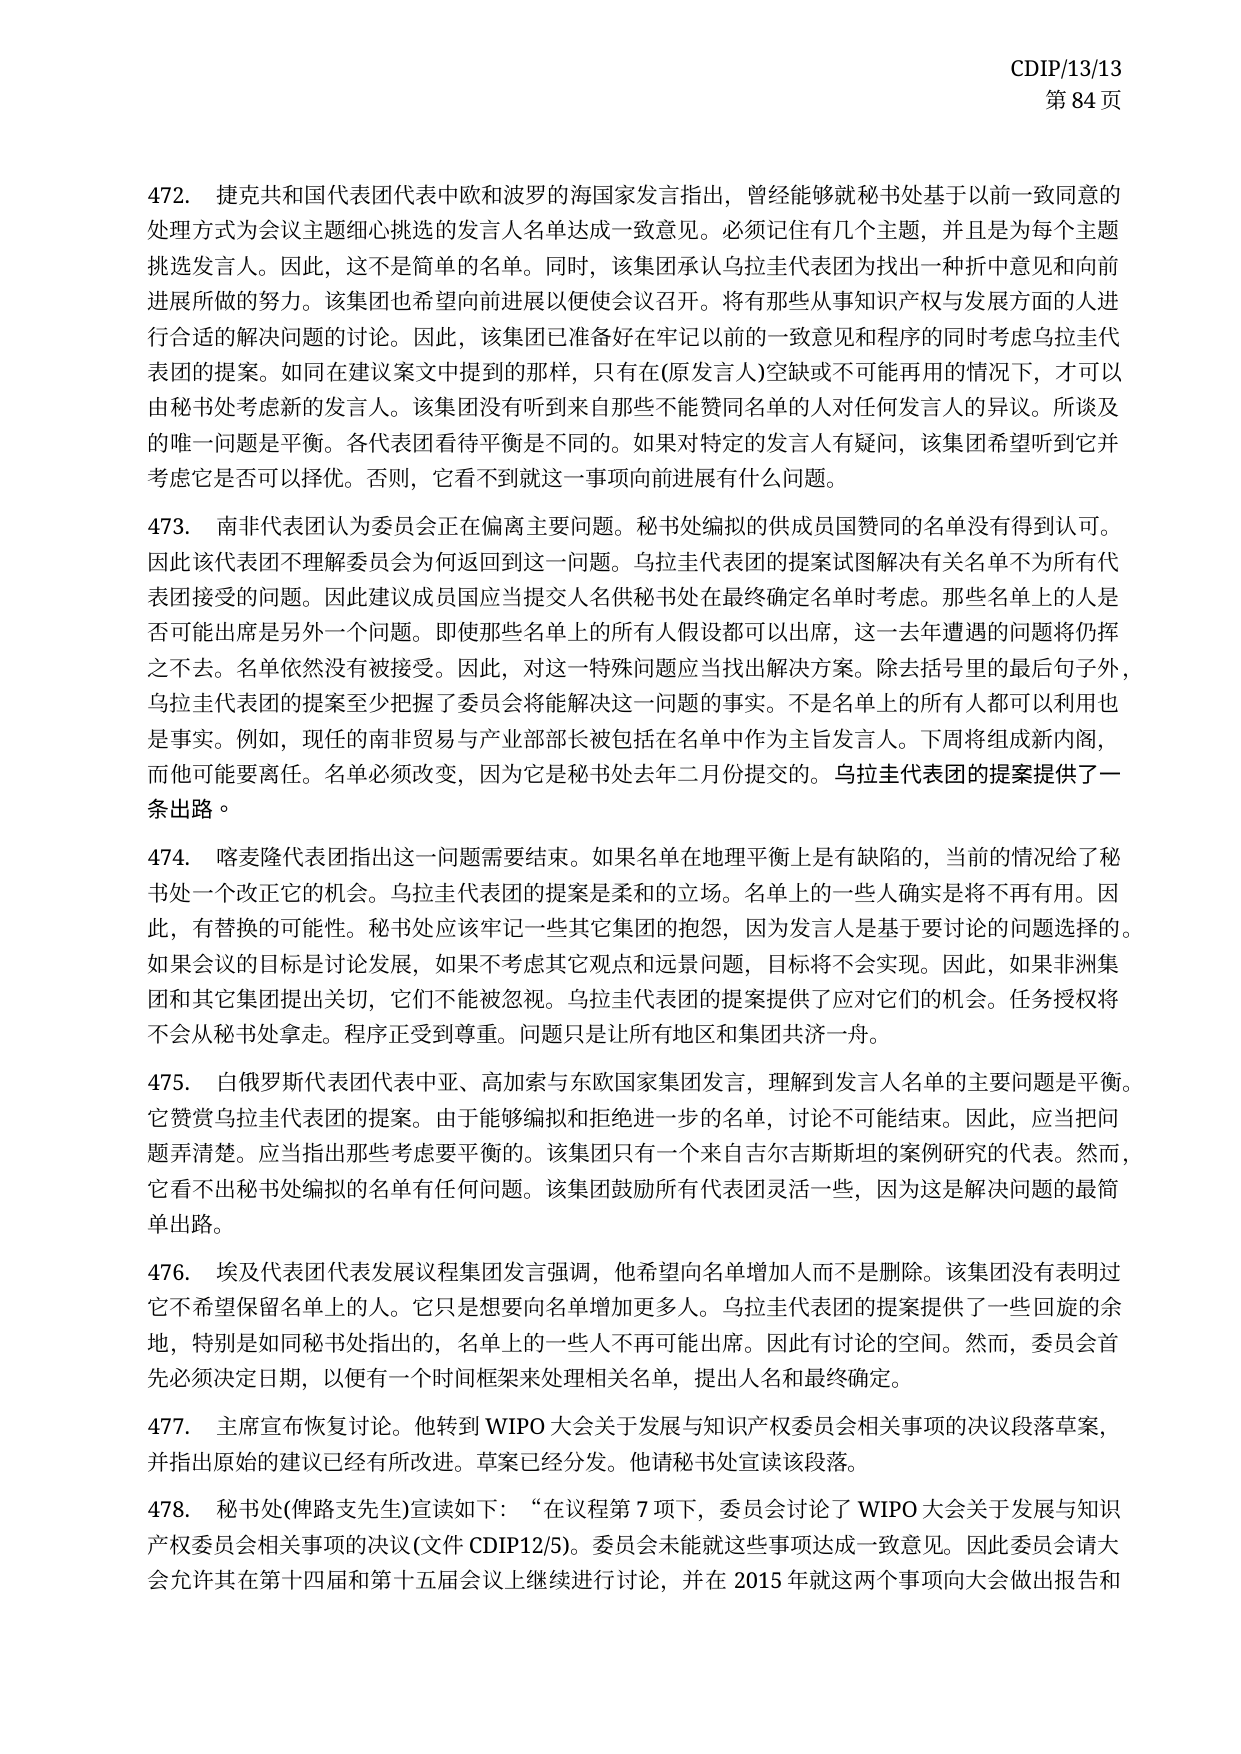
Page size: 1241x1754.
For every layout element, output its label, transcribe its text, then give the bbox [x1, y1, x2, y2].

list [148, 1489, 1122, 1595]
list 南非代表团认为委员会正在偏离主要问题。秘书处编拟的供成员国赞同的名单没有得到认可。因此该代表团不理解委员会为何返回到这一问题。乌拉圭代表团的提案试图解决有关名单不为所有代表团接受的问题。因此建议成员国应当提交人名供秘书处在最终确定名单时考虑。那些名单上的人是否可能出席是另外一个问题。即使那些名单上的所有人假设都可以出席，这一去年遭遇的问题将仍挥之不去。名单依然没有被接受。因此，对这一特殊问题应当找出解决方案。除去括号里的最后句子外，乌拉圭代表团的提案至少把握了委员会将能解决这一问题的事实。不是名单上的所有人都可以利用也是事实。例如，现任的南非贸易与产业部部长被包括在名单中作为主旨发言人。下周将组成新内阁，而他可能要离任。名单必须改变，因为它是秘书处去年二月份提交的。乌拉圭代表团的提案提供了一条出路。 [148, 505, 1122, 824]
list 捷克共和国代表团代表中欧和波罗的海国家发言指出，曾经能够就秘书处基于以前一致同意的处理方式为会议主题细心挑选的发言人名单达成一致意见。必须记住有几个主题，并且是为每个主题挑选发言人。因此，这不是简单的名单。同时，该集团承认乌拉圭代表团为找出一种折中意见和向前进展所做的努力。该集团也希望向前进展以便使会议召开。将有那些从事知识产权与发展方面的人进行合适的解决问题的讨论。因此，该集团已准备好在牢记以前的一致意见和程序的同时考虑乌拉圭代表团的提案。如同在建议案文中提到的那样，只有在(原发言人)空缺或不可能再用的情况下，才可以由秘书处考虑新的发言人。该集团没有听到来自那些不能赞同名单的人对任何发言人的异议。所谈及的唯一问题是平衡。各代表团看待平衡是不同的。如果对特定的发言人有疑问，该集团希望听到它并考虑它是否可以择优。否则，它看不到就这一事项向前进展有什么问题。 [148, 174, 1122, 493]
list 喀麦隆代表团指出这一问题需要结束。如果名单在地理平衡上是有缺陷的，当前的情况给了秘书处一个改正它的机会。乌拉圭代表团的提案是柔和的立场。名单上的一些人确实是将不再有用。因此，有替换的可能性。秘书处应该牢记一些其它集团的抱怨，因为发言人是基于要讨论的问题选择的。如果会议的目标是讨论发展，如果不考虑其它观点和远景问题，目标将不会实现。因此，如果非洲集团和其它集团提出关切，它们不能被忽视。乌拉圭代表团的提案提供了应对它们的机会。任务授权将不会从秘书处拿走。程序正受到尊重。问题只是让所有地区和集团共济一舟。 [148, 837, 1122, 1049]
list 主席宣布恢复讨论。他转到WIPO大会关于发展与知识产权委员会相关事项的决议段落草案，并指出原始的建议已经有所改进。草案已经分发。他请秘书处宣读该段落。 [148, 1405, 1122, 1476]
list 白俄罗斯代表团代表中亚、高加索与东欧国家集团发言，理解到发言人名单的主要问题是平衡。它赞赏乌拉圭代表团的提案。由于能够编拟和拒绝进一步的名单，讨论不可能结束。因此，应当把问题弄清楚。应当指出那些考虑要平衡的。该集团只有一个来自吉尔吉斯斯坦的案例研究的代表。然而，它看不出秘书处编拟的名单有任何问题。该集团鼓励所有代表团灵活一些，因为这是解决问题的最简单出路。 [148, 1062, 1122, 1239]
list 埃及代表团代表发展议程集团发言强调，他希望向名单增加人而不是删除。该集团没有表明过它不希望保留名单上的人。它只是想要向名单增加更多人。乌拉圭代表团的提案提供了一些回旋的余地，特别是如同秘书处指出的，名单上的一些人不再可能出席。因此有讨论的空间。然而，委员会首先必须决定日期，以便有一个时间框架来处理相关名单，提出人名和最终确定。 [148, 1251, 1122, 1393]
